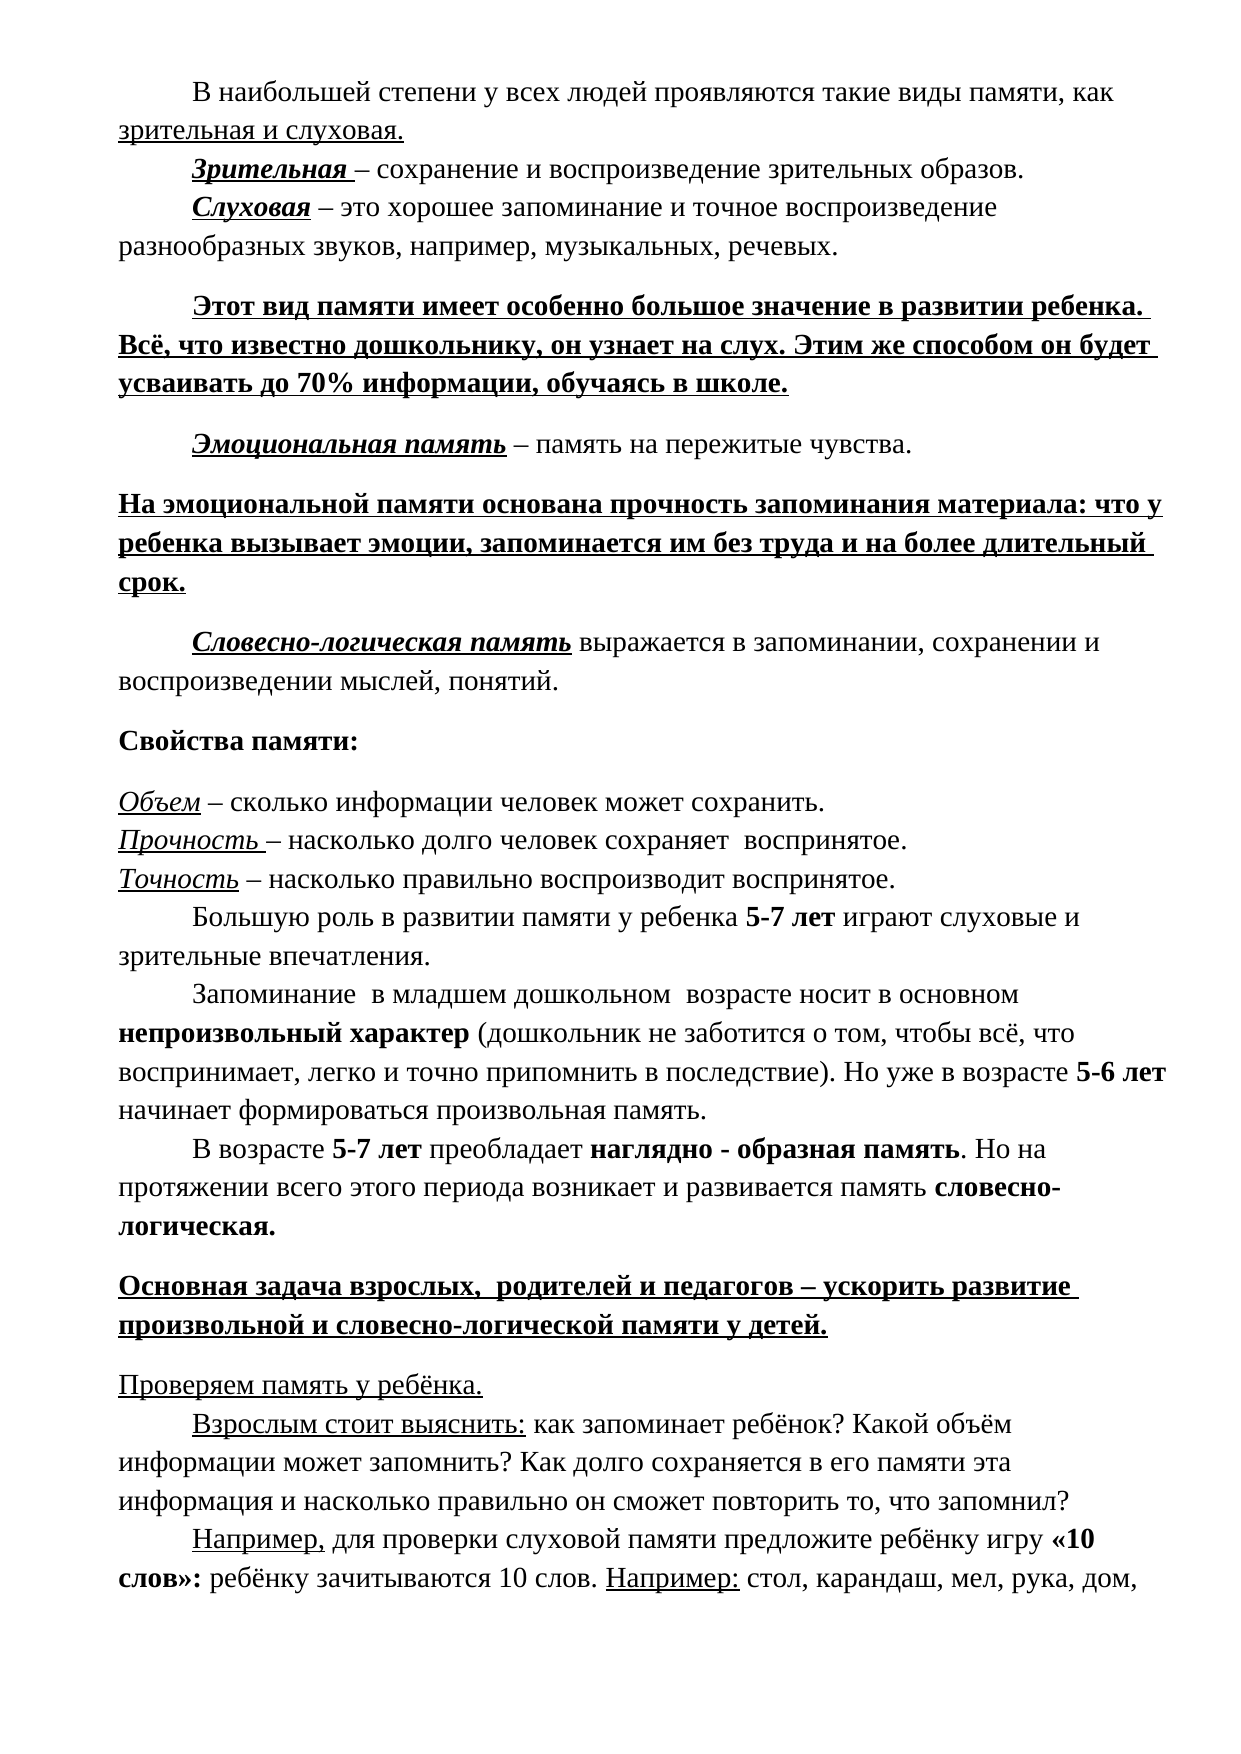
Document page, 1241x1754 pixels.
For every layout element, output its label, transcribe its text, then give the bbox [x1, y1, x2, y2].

text Словесно-логическая память выражается в запоминании, сохранении и воспроизведении мыслей, понятий. [118, 624, 1167, 696]
text Слуховая – это хорошее запоминание и точное воспроизведение разнообразных звуков, например, музыкальных, речевых. [118, 189, 1167, 262]
text Взрослым стоит выяснить: как запоминает ребёнок? Какой объём информации может запомнить? Как долго сохраняется в его памяти эта информация и насколько правильно он сможет повторить то, что запомнил? [118, 1406, 1167, 1517]
text Проверяем память у ребёнка. [118, 1367, 1167, 1401]
text Этот вид памяти имеет особенно большое значение в развитии ребенка. Всё, что известно дошкольнику, он узнает на слух. Этим же способом он будет усваивать до 70% информации, обучаясь в школе. [118, 288, 1167, 399]
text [118, 1522, 1167, 1594]
text Прочность – насколько долго человек сохраняет воспринятое. [118, 822, 1167, 856]
text Большую роль в развитии памяти у ребенка 5-7 лет играют слуховые и зрительные впечатления. [118, 899, 1167, 972]
text Зрительная – сохранение и воспроизведение зрительных образов. [118, 151, 1167, 184]
text Точность – насколько правильно воспроизводит воспринятое. [118, 861, 1167, 894]
text Запоминание в младшем дошкольном возрасте носит в основном непроизвольный характер (дошкольник не заботится о том, чтобы всё, что воспринимает, легко и точно припомнить в последствие). Но уже в возрасте 5-6 лет начинает формироваться произвольная память. [118, 977, 1167, 1126]
text В наибольшей степени у всех людей проявляются такие виды памяти, как зрительная и слуховая. [118, 74, 1167, 146]
text Эмоциональная память – память на пережитые чувства. [118, 426, 1167, 460]
text Основная задача взрослых, родителей и педагогов – ускорить развитие произвольной и словесно-логической памяти у детей. [118, 1268, 1167, 1340]
text На эмоциональной памяти основана прочность запоминания материала: что у ребенка вызывает эмоции, запоминается им без труда и на более длительный срок. [118, 487, 1167, 597]
text Объем – сколько информации человек может сохранить. [118, 784, 1167, 817]
text Свойства памяти: [118, 723, 1167, 757]
text В возрасте 5-7 лет преобладает наглядно - образная память. Но на протяжении всего этого периода возникает и развивается память словесно-логическая. [118, 1131, 1167, 1241]
